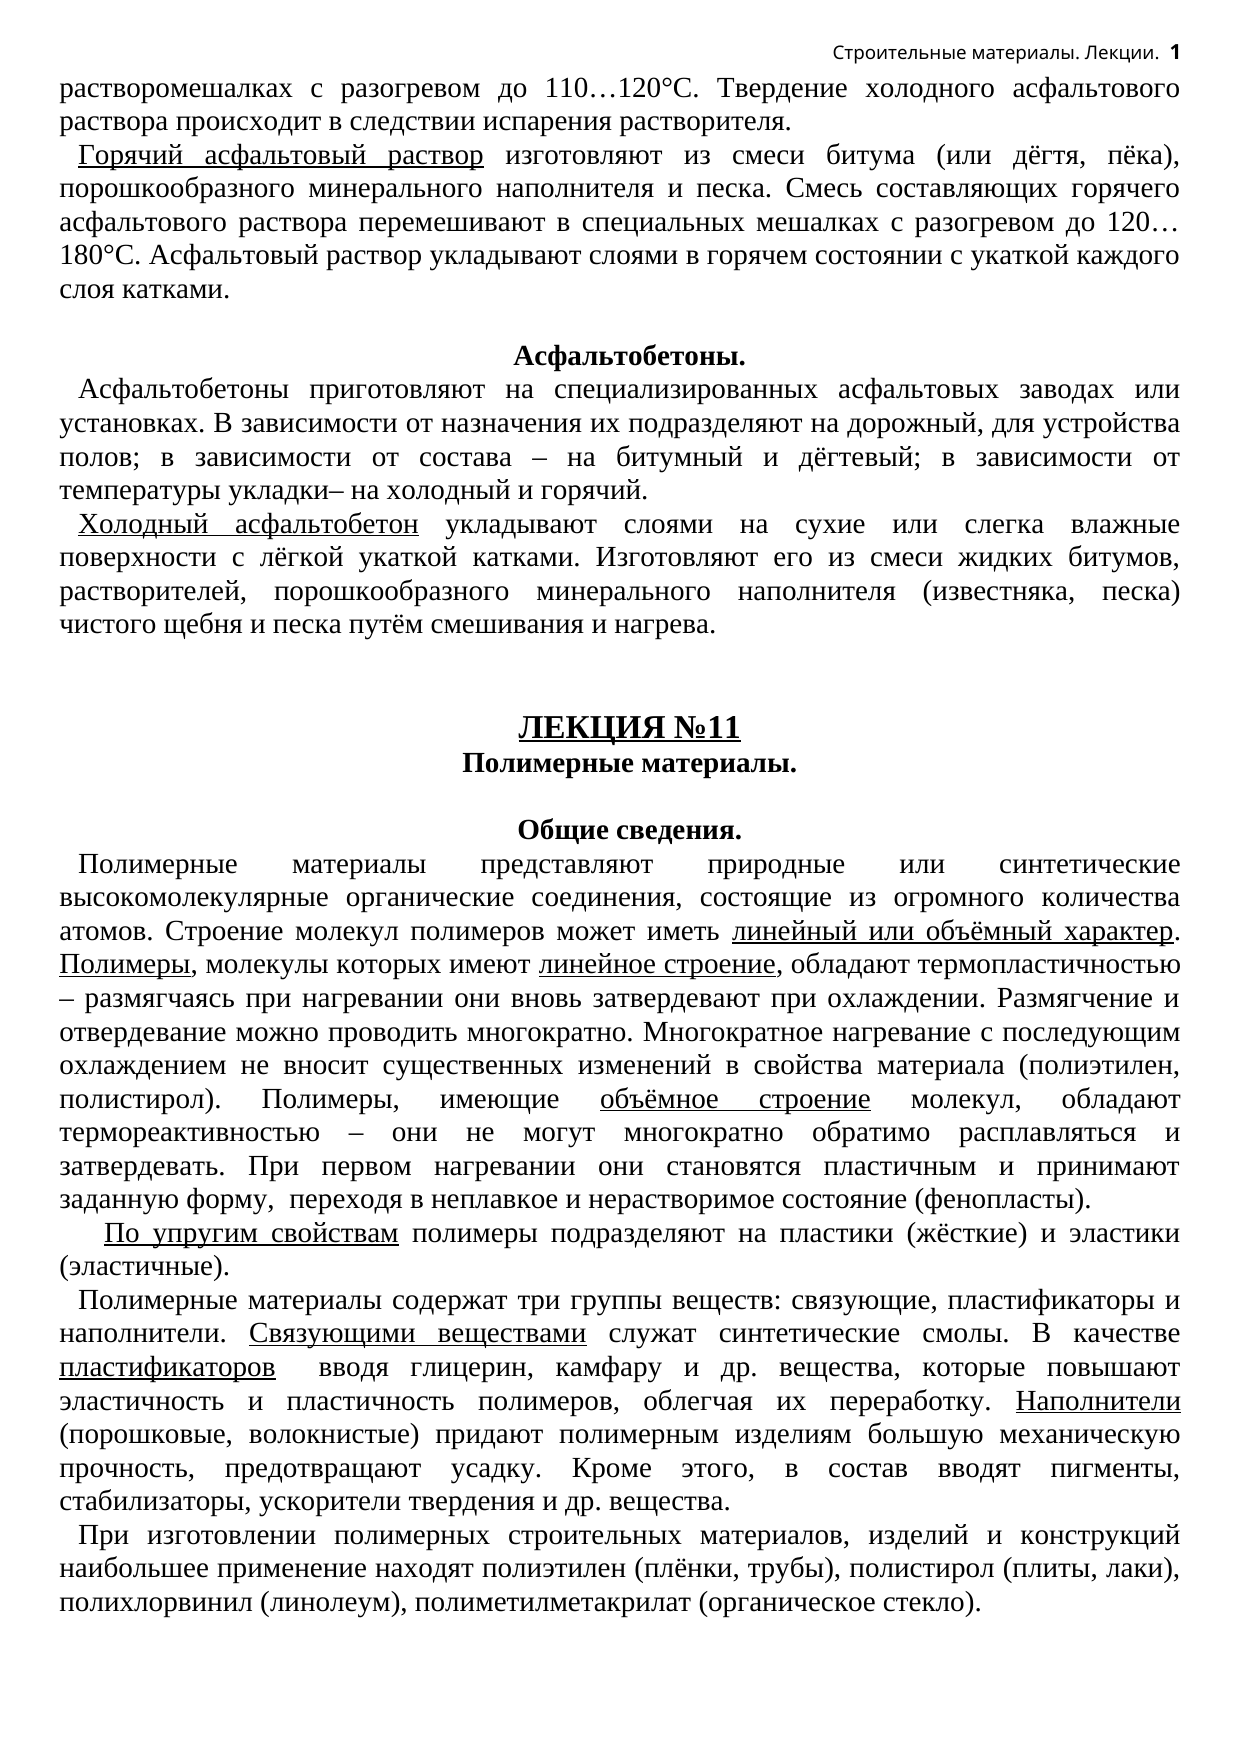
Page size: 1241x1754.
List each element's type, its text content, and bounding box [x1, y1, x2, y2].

text Горячий асфальтовый раствор изготовляют из смеси битума (или дёгтя, пёка), порошкообразного минерального наполнителя и песка. Смесь составляющих горячего асфальтового раствора перемешивают в специальных мешалках с разогревом до 120…180°С. Асфальтовый раствор укладывают слоями в горячем состоянии с укаткой каждого слоя катками. [59, 137, 1181, 304]
text Холодный асфальтобетон укладывают слоями на сухие или слегка влажные поверхности с лёгкой укаткой катками. Изготовляют его из смеси жидких битумов, растворителей, порошкообразного минерального наполнителя (известняка, песка) чистого щебня и песка путём смешивания и нагрева. [59, 506, 1181, 640]
text Полимерные материалы представляют природные или синтетические высокомолекулярные органические соединения, состоящие из огромного количества атомов. Строение молекул полимеров может иметь линейный или объёмный характер. Полимеры, молекулы которых имеют линейное строение, обладают термопластичностью – размягчаясь при нагревании они вновь затвердевают при охлаждении. Размягчение и отвердевание можно проводить многократно. Многократное нагревание с последующим охлаждением не вносит существенных изменений в свойства материала (полиэтилен, полистирол). Полимеры, имеющие объёмное строение молекул, обладают термореактивностью – они не могут многократно обратимо расплавляться и затвердевать. При первом нагревании они становятся пластичным и принимают заданную форму, переходя в неплавкое и нерастворимое состояние (фенопласты). [59, 846, 1181, 1215]
text ЛЕКЦИЯ №11 [59, 707, 1181, 745]
text Асфальтобетоны приготовляют на специализированных асфальтовых заводах или установках. В зависимости от назначения их подразделяют на дорожный, для устройства полов; в зависимости от состава – на битумный и дёгтевый; в зависимости от температуры укладки– на холодный и горячий. [59, 372, 1181, 506]
text Полимерные материалы. [59, 745, 1181, 779]
text Общие сведения. [59, 812, 1181, 846]
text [59, 70, 1181, 137]
text По упругим свойствам полимеры подразделяют на пластики (жёсткие) и эластики (эластичные). [59, 1215, 1181, 1282]
text Асфальтобетоны. [59, 338, 1181, 372]
text Полимерные материалы содержат три группы веществ: связующие, пластификаторы и наполнители. Связующими веществами служат синтетические смолы. В качестве пластификаторов вводя глицерин, камфару и др. вещества, которые повышают эластичность и пластичность полимеров, облегчая их переработку. Наполнители (порошковые, волокнистые) придают полимерным изделиям большую механическую прочность, предотвращают усадку. Кроме этого, в состав вводят пигменты, стабилизаторы, ускорители твердения и др. вещества. [59, 1282, 1181, 1517]
text При изготовлении полимерных строительных материалов, изделий и конструкций наибольшее применение находят полиэтилен (плёнки, трубы), полистирол (плиты, лаки), полихлорвинил (линолеум), полиметилметакрилат (органическое стекло). [59, 1517, 1181, 1617]
